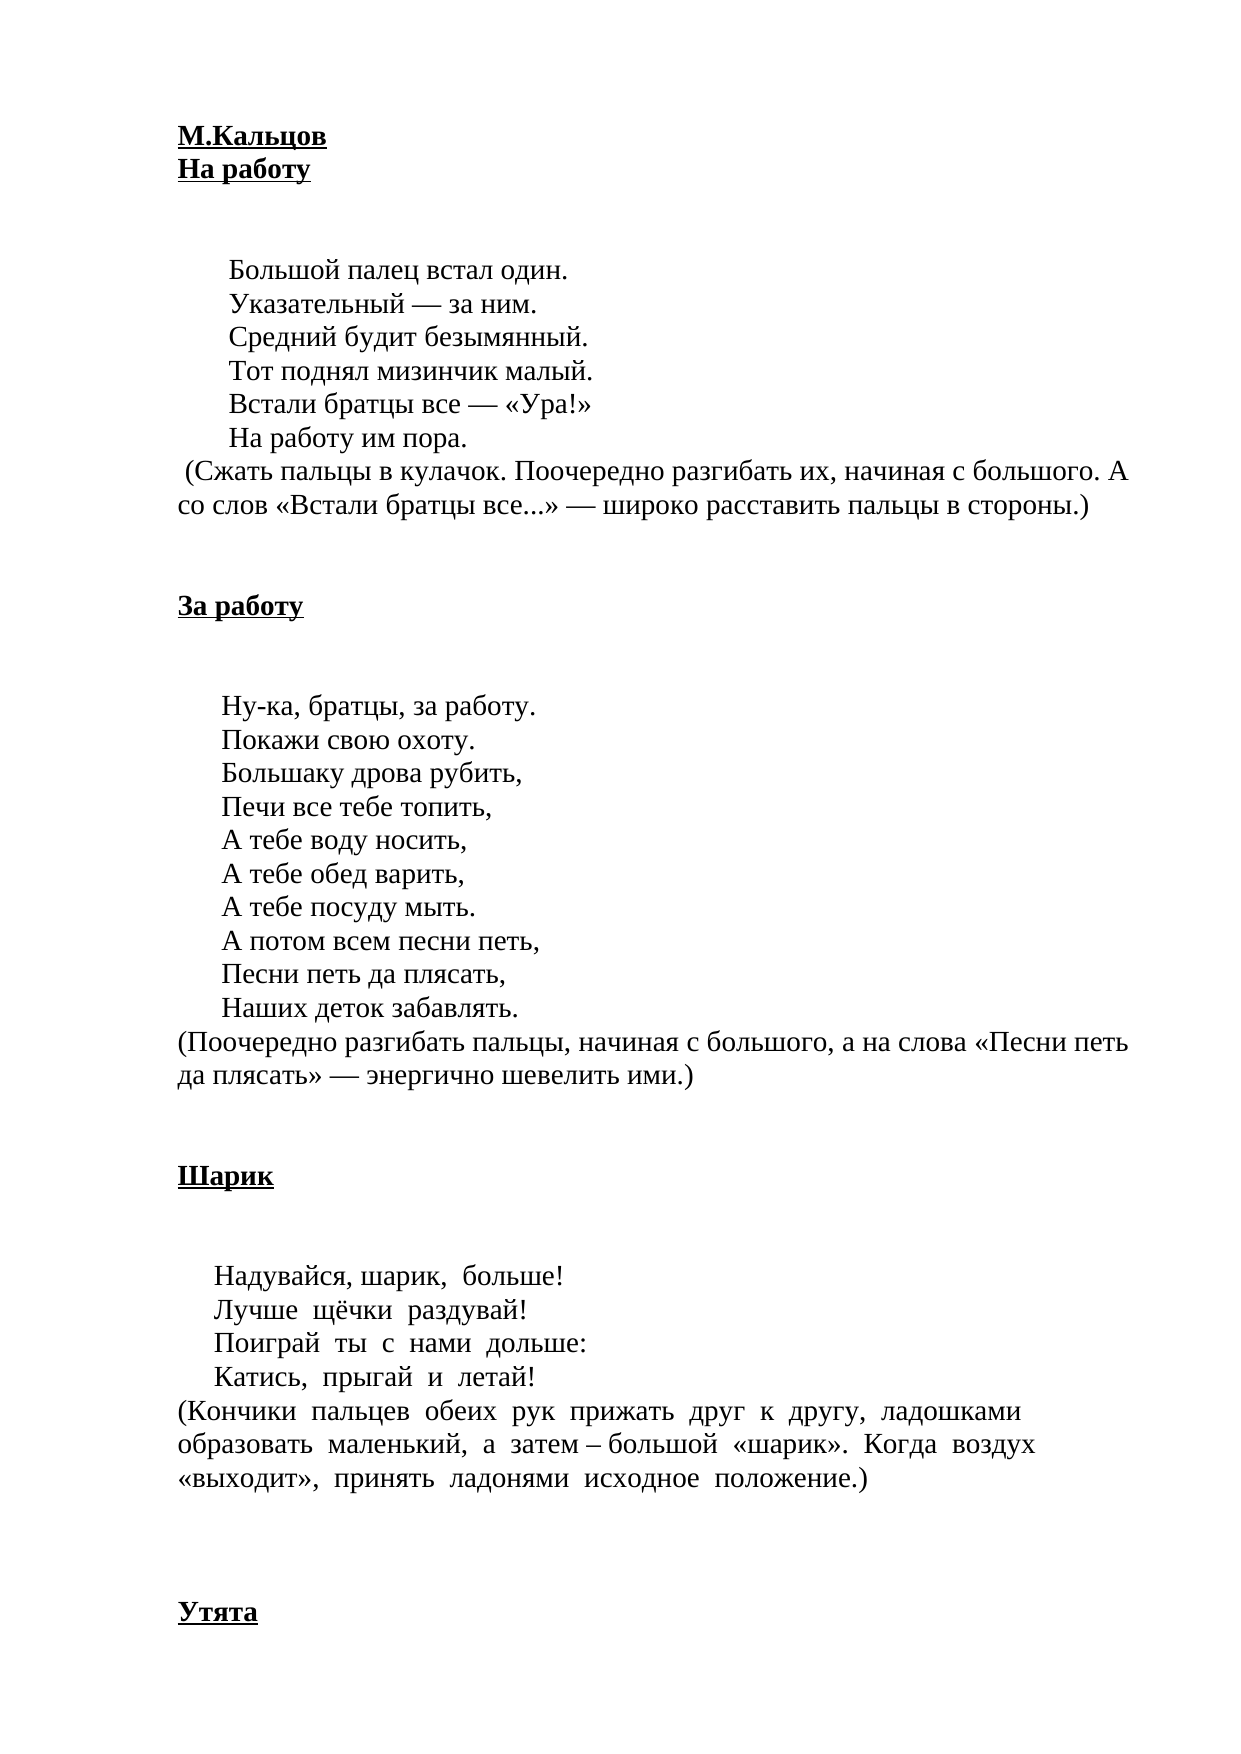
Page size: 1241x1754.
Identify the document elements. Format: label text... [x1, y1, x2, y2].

text Утята [177, 1594, 1152, 1627]
text (Сжать пальцы в кулачок. Поочередно разгибать их, начиная с большого. А со слов «Встали братцы все...» — широко расставить пальцы в стороны.) [177, 453, 1152, 521]
text Встали братцы все — «Ура!» [177, 386, 1152, 420]
text (Кончики пальцев обеих рук прижать друг к другу, ладошками образовать маленький, а затем – большой «шарик». Когда воздух «выходит», принять ладонями исходное положение.) [177, 1393, 1152, 1493]
text Большаку дрова рубить, [177, 755, 1152, 789]
text Ну-ка, братцы, за работу. [177, 688, 1152, 722]
text Тот поднял мизинчик малый. [177, 353, 1152, 386]
text Поиграй ты с нами дольше: [177, 1326, 1152, 1359]
text А тебе воду носить, [177, 822, 1152, 856]
text Надувайся, шарик, больше! [177, 1258, 1152, 1292]
text Большой палец встал один. [177, 252, 1152, 286]
text М.Кальцов [177, 118, 1152, 152]
text Средний будит безымянный. [177, 319, 1152, 353]
text Шарик [177, 1158, 1152, 1191]
text Катись, прыгай и летай! [177, 1359, 1152, 1393]
text Песни петь да плясать, [177, 957, 1152, 990]
text Покажи свою охоту. [177, 722, 1152, 755]
text (Поочередно разгибать пальцы, начиная с большого, а на слова «Песни петь да плясать» — энергично шевелить ими.) [177, 1024, 1152, 1091]
text А тебе посуду мыть. [177, 889, 1152, 923]
text А потом всем песни петь, [177, 923, 1152, 957]
text На работу им пора. [177, 420, 1152, 453]
text А тебе обед варить, [177, 856, 1152, 889]
text Наших деток забавлять. [177, 990, 1152, 1024]
text За работу [177, 588, 1152, 621]
text Указательный — за ним. [177, 286, 1152, 319]
text Печи все тебе топить, [177, 789, 1152, 822]
text На работу [177, 152, 1152, 185]
text Лучше щёчки раздувай! [177, 1292, 1152, 1326]
